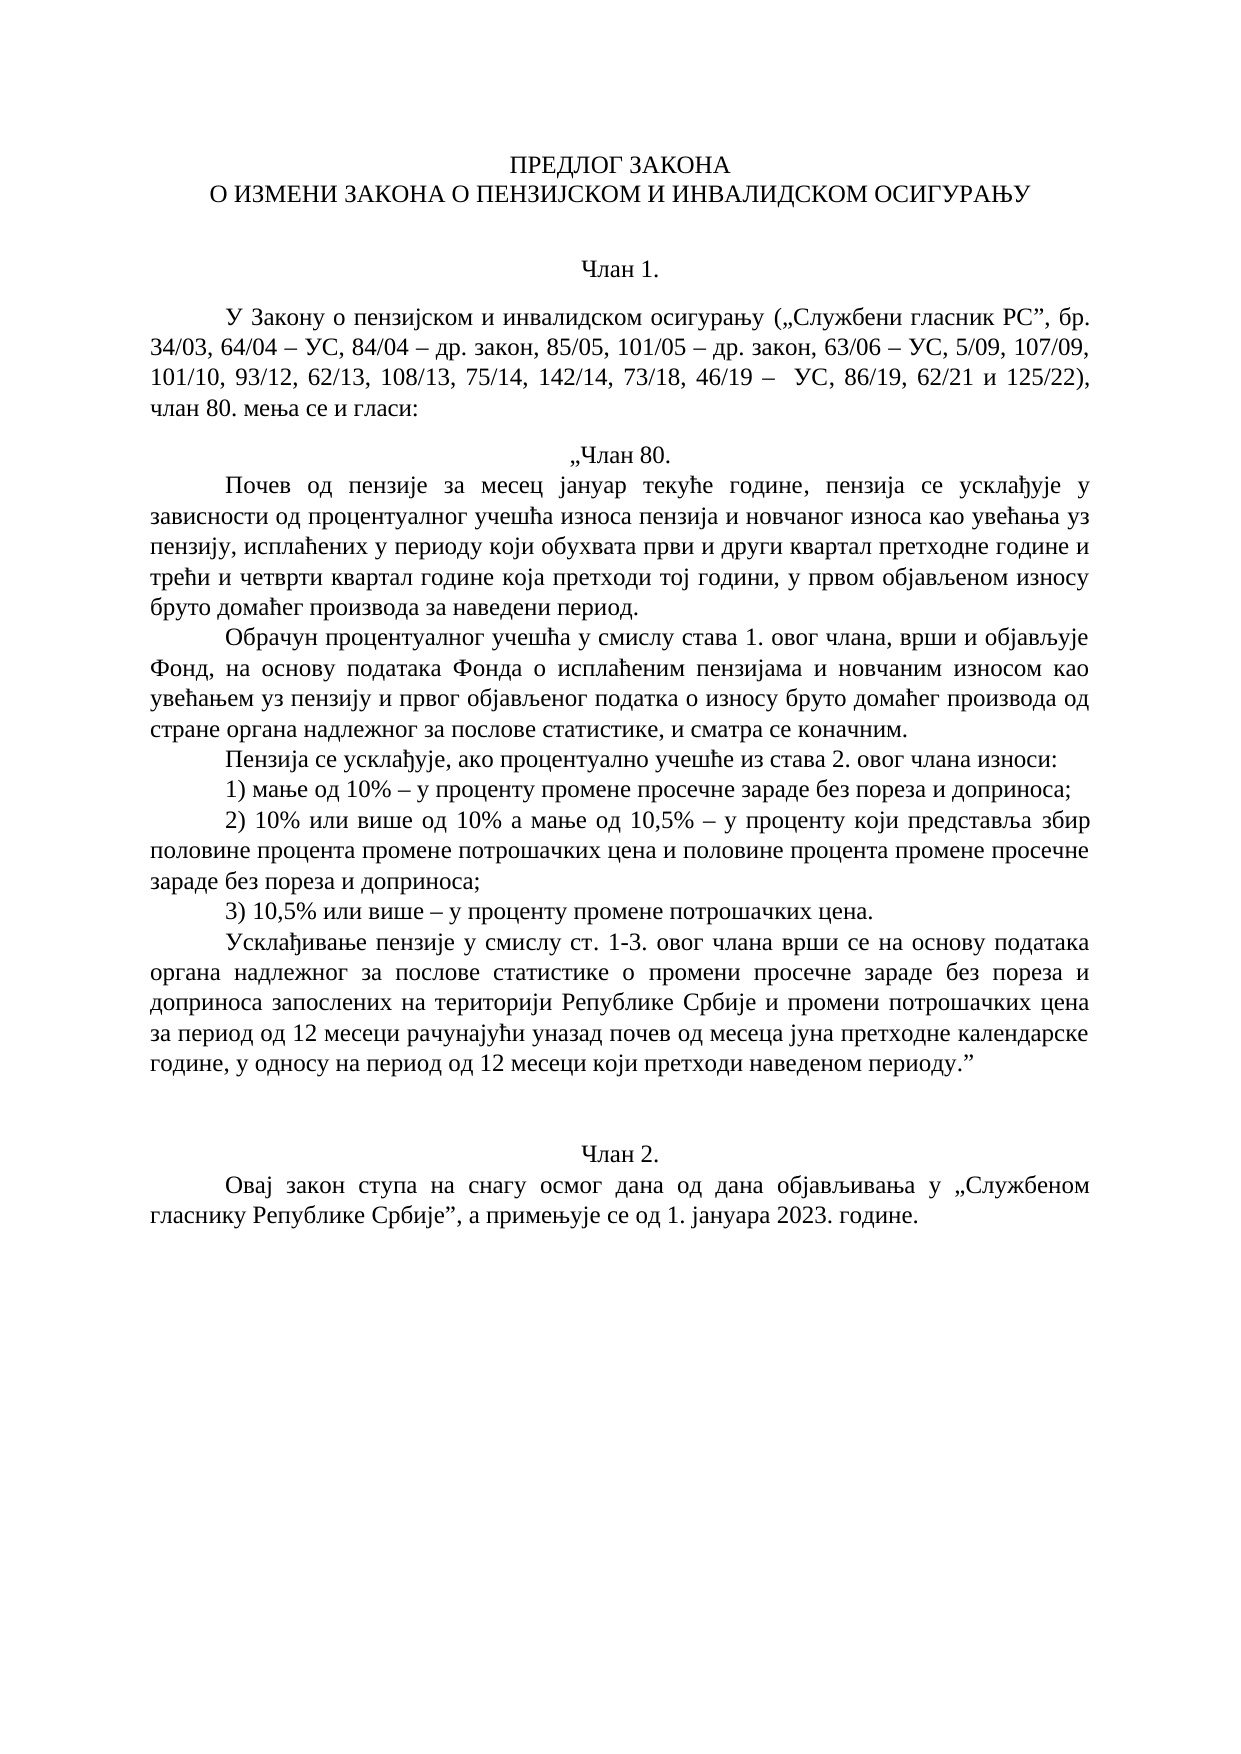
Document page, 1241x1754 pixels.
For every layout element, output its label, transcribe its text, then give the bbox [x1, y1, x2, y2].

text Почев од пензије за месец јануар текуће године, пензија се усклађује у зависности од процентуалног учешћа износа пензија и новчаног износа као увећања уз пензију, исплаћених у периоду који обухвата први и други квартал претходне године и трећи и четврти квартал године која претходи тој години, у првом објављеном износу бруто домаћег производа за наведени период. [150, 470, 1090, 621]
text Члан 1. [150, 254, 1090, 283]
text О ИЗМЕНИ ЗАКОНА О ПЕНЗИЈСКОМ И ИНВАЛИДСКОМ ОСИГУРАЊУ [150, 179, 1090, 207]
text „Члан 80. [150, 440, 1090, 469]
text ПРЕДЛОГ ЗАКОНА [150, 150, 1090, 179]
text 1) мање од 10% – у проценту промене просечне зараде без пореза и доприноса; [150, 774, 1090, 803]
text Овај закон ступа на снагу осмог дана од дана објављивања у „Службеном гласнику Републике Србије”, а примењује се од 1. јануара 2023. године. [150, 1170, 1090, 1229]
text Обрачун процентуалног учешћа у смислу става 1. овог члана, врши и објављује Фонд, на основу података Фонда о исплаћеним пензијама и новчаним износом као увећањем уз пензију и првог објављеног податка о износу бруто домаћег производа од стране органа надлежног за послове статистике, и сматра се коначним. [150, 622, 1090, 742]
text У Закону о пензијском и инвалидском осигурању („Службени гласник РС”, бр. 34/03, 64/04 – УС, 84/04 – др. закон, 85/05, 101/05 – др. закон, 63/06 – УС, 5/09, 107/09, 101/10, 93/12, 62/13, 108/13, 75/14, 142/14, 73/18, 46/19 – УС, 86/19, 62/21 и 125/22), члан 80. мења се и гласи: [150, 302, 1090, 422]
text 3) 10,5% или више – у проценту промене потрошачких цена. [150, 896, 1090, 925]
text Члан 2. [150, 1139, 1090, 1168]
text Пензија се усклађује, ако процентуално учешће из става 2. овог члана износи: [150, 744, 1090, 773]
text Усклађивање пензије у смислу ст. 1-3. овог члана врши се на основу података органа надлежног за послове статистике о промени просечне зараде без пореза и доприноса запослених на територији Републике Србије и промени потрошачких цена за период од 12 месеци рачунајући уназад почев од месеца јуна претходне календарске године, у односу на период од 12 месеци који претходи наведеном периоду.ˮ [150, 927, 1090, 1077]
text 2) 10% или више од 10% а мање од 10,5% – у проценту који представља збир половине процента промене потрошачких цена и половине процента промене просечне зараде без пореза и доприноса; [150, 805, 1090, 894]
